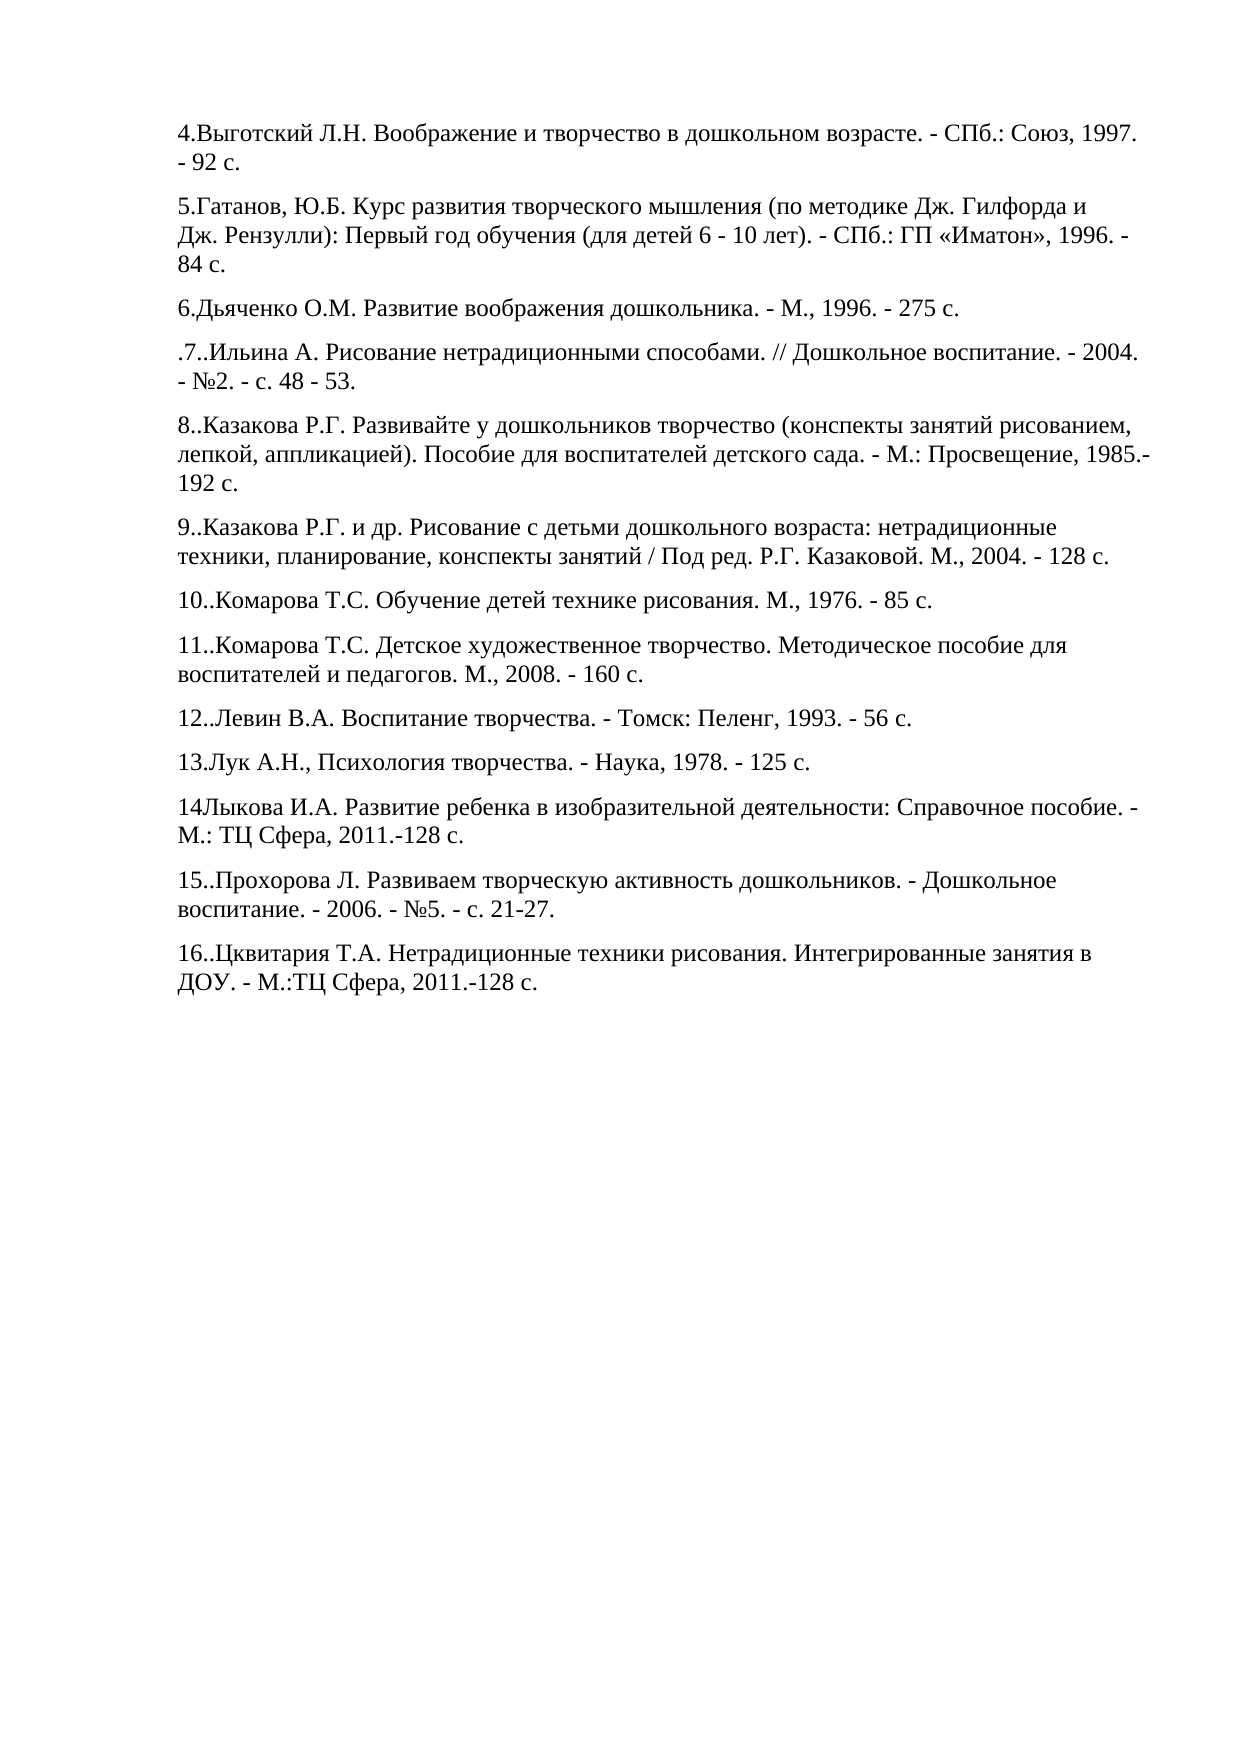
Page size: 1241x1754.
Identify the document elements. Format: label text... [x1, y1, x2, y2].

text 12..Левин В.А. Воспитание творчества. - Томск: Пеленг, 1993. - 56 с. [177, 703, 1152, 732]
text 6.Дьяченко О.М. Развитие воображения дошкольника. - М., 1996. - 275 с. [177, 293, 1152, 322]
text 14Лыкова И.А. Развитие ребенка в изобразительной деятельности: Справочное пособие. - М.: ТЦ Сфера, 2011.-128 с. [177, 792, 1152, 849]
text 8..Казакова Р.Г. Развивайте у дошкольников творчество (конспекты занятий рисованием, лепкой, аппликацией). Пособие для воспитателей детского сада. - М.: Просвещение, 1985.-192 с. [177, 411, 1152, 497]
text 16..Цквитария Т.А. Нетрадиционные техники рисования. Интегрированные занятия в ДОУ. - М.:ТЦ Сфера, 2011.-128 с. [177, 938, 1152, 996]
text 9..Казакова Р.Г. и др. Рисование с детьми дошкольного возраста: нетрадиционные техники, планирование, конспекты занятий / Под ред. Р.Г. Казаковой. М., 2004. - 128 с. [177, 512, 1152, 570]
text 13.Лук А.Н., Психология творчества. - Наука, 1978. - 125 с. [177, 747, 1152, 776]
text 11..Комарова Т.С. Детское художественное творчество. Методическое пособие для воспитателей и педагогов. М., 2008. - 160 с. [177, 630, 1152, 687]
text .7..Ильина А. Рисование нетрадиционными способами. // Дошкольное воспитание. - 2004. - №2. - с. 48 - 53. [177, 337, 1152, 395]
text 4.Выготский Л.Н. Воображение и творчество в дошкольном возрасте. - СПб.: Союз, 1997. - 92 с. [177, 118, 1152, 176]
text 15..Прохорова Л. Развиваем творческую активность дошкольников. - Дошкольное воспитание. - 2006. - №5. - с. 21-27. [177, 865, 1152, 922]
text 10..Комарова Т.С. Обучение детей технике рисования. М., 1976. - 85 с. [177, 586, 1152, 614]
text 5.Гатанов, Ю.Б. Курс развития творческого мышления (по методике Дж. Гилфорда и Дж. Рензулли): Первый год обучения (для детей 6 - 10 лет). - СПб.: ГП «Иматон», 1996. - 84 с. [177, 191, 1152, 277]
